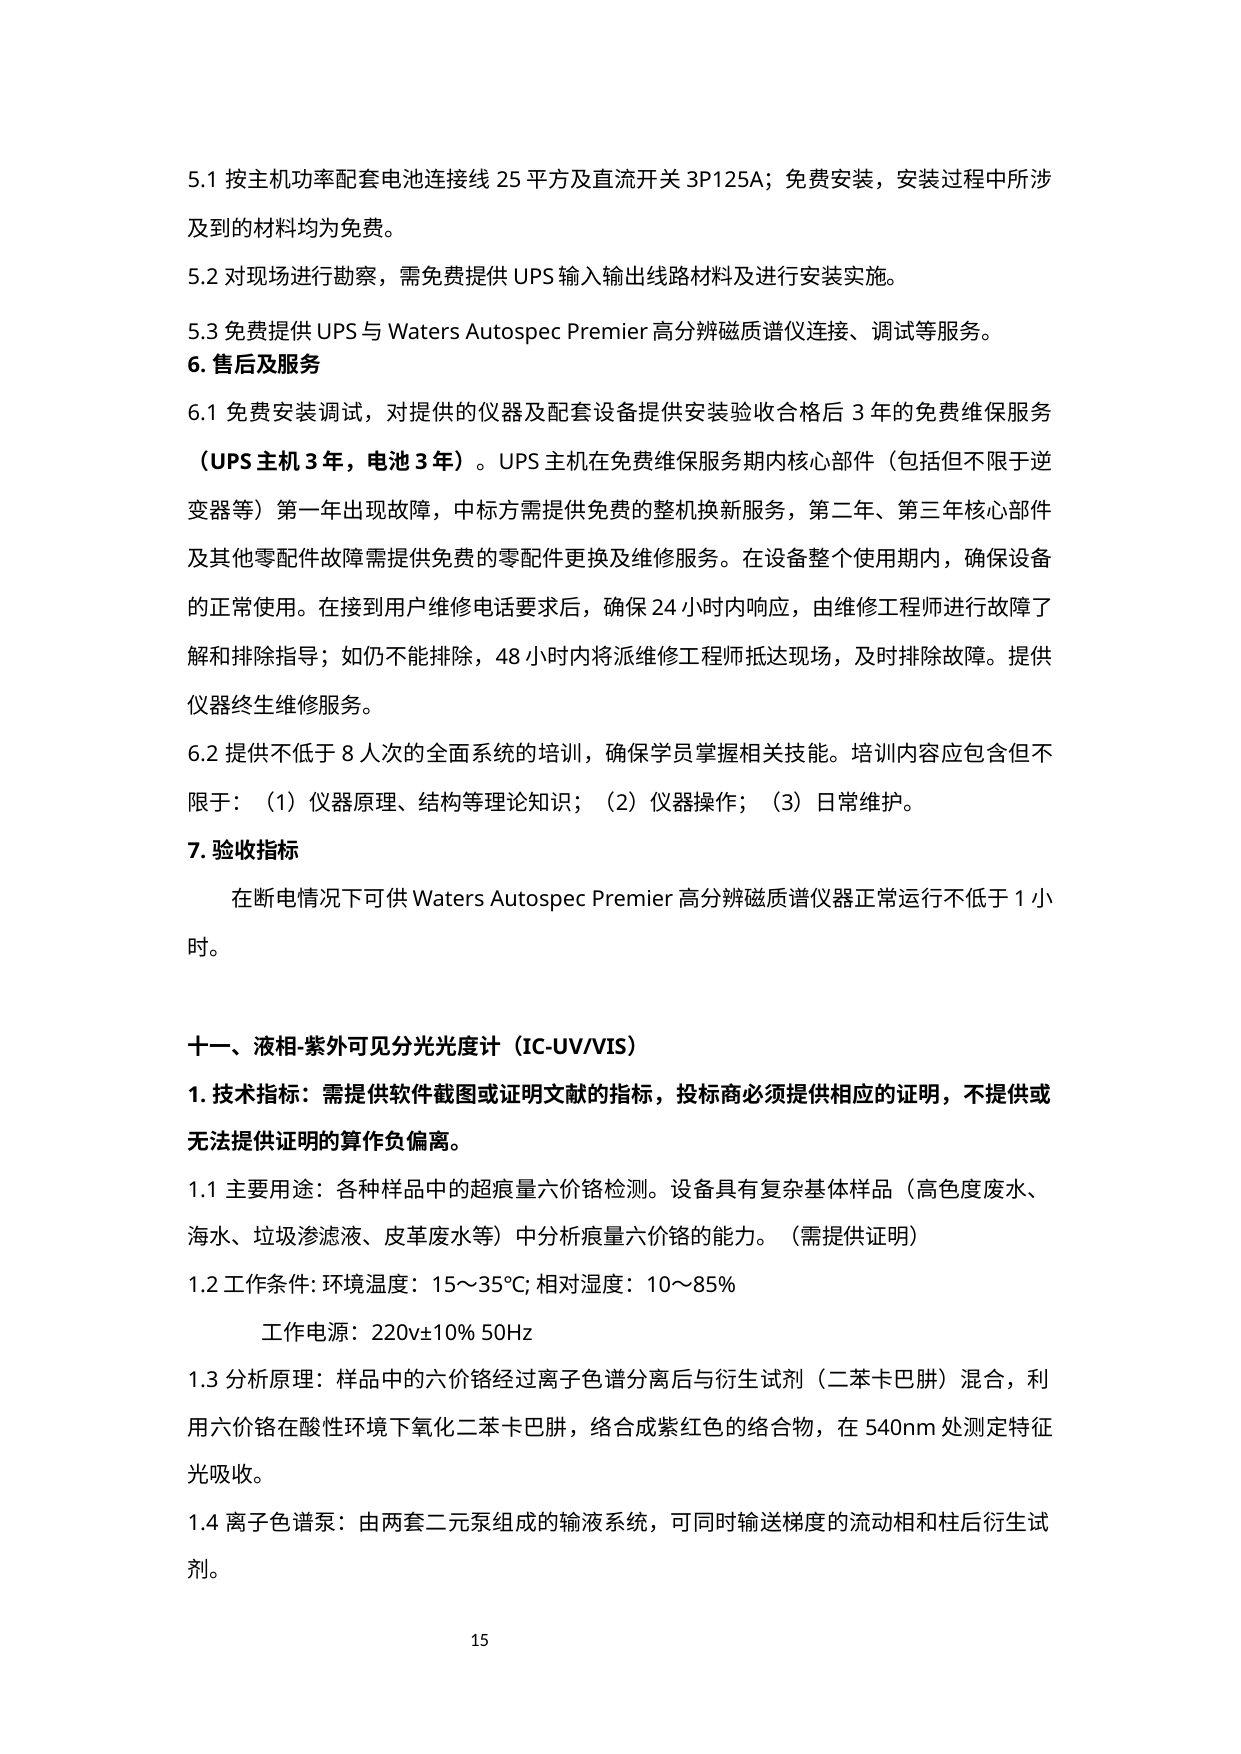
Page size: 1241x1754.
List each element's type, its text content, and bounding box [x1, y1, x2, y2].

text 5.3 免费提供UPS与Waters Autospec Premier高分辨磁质谱仪连接、调试等服务。 [187, 314, 1053, 346]
text 6. 售后及服务 [187, 346, 1053, 379]
text 1.2工作条件: 环境温度：15～35℃; 相对湿度：10～85% [187, 1267, 1053, 1299]
text 1.1 主要用途：各种样品中的超痕量六价铬检测。设备具有复杂基体样品（高色度废水、海水、垃圾渗滤液、皮革废水等）中分析痕量六价铬的能力。（需提供证明） [187, 1172, 1053, 1251]
text 在断电情况下可供Waters Autospec Premier高分辨磁质谱仪器正常运行不低于1小时。 [187, 881, 1053, 962]
text 1.3 分析原理：样品中的六价铬经过离子色谱分离后与衍生试剂（二苯卡巴肼）混合，利用六价铬在酸性环境下氧化二苯卡巴肼，络合成紫红色的络合物，在540nm处测定特征光吸收。 [187, 1362, 1053, 1489]
text 5.2 对现场进行勘察，需免费提供UPS输入输出线路材料及进行安装实施。 [187, 259, 1053, 292]
text 5.1 按主机功率配套电池连接线25平方及直流开关3P125A；免费安装，安装过程中所涉及到的材料均为免费。 [187, 162, 1053, 243]
list 液相-紫外可见分光光度计（IC-UV/VIS） [187, 1029, 1053, 1061]
text 1.4 离子色谱泵：由两套二元泵组成的输液系统，可同时输送梯度的流动相和柱后衍生试剂。 [187, 1505, 1053, 1584]
text 工作电源：220v±10% 50Hz [187, 1314, 1053, 1346]
text 7. 验收指标 [187, 833, 1053, 865]
text 6.1 免费安装调试，对提供的仪器及配套设备提供安装验收合格后3年的免费维保服务（UPS主机3年，电池3年）。UPS主机在免费维保服务期内核心部件（包括但不限于逆变器等）第一年出现故障，中标方需提供免费的整机换新服务，第二年、第三年核心部件及其他零配件故障需提供免费的零配件更换及维修服务。在设备整个使用期内，确保设备的正常使用。在接到用户维修电话要求后，确保24小时内响应，由维修工程师进行故障了解和排除指导；如仍不能排除，48小时内将派维修工程师抵达现场，及时排除故障。提供仪器终生维修服务。 [187, 395, 1053, 720]
list 技术指标：需提供软件截图或证明文献的指标，投标商必须提供相应的证明，不提供或无法提供证明的算作负偏离。 [187, 1077, 1053, 1156]
text 6.2 提供不低于8人次的全面系统的培训，确保学员掌握相关技能。培训内容应包含但不限于：（1）仪器原理、结构等理论知识；（2）仪器操作；（3）日常维护。 [187, 736, 1053, 817]
